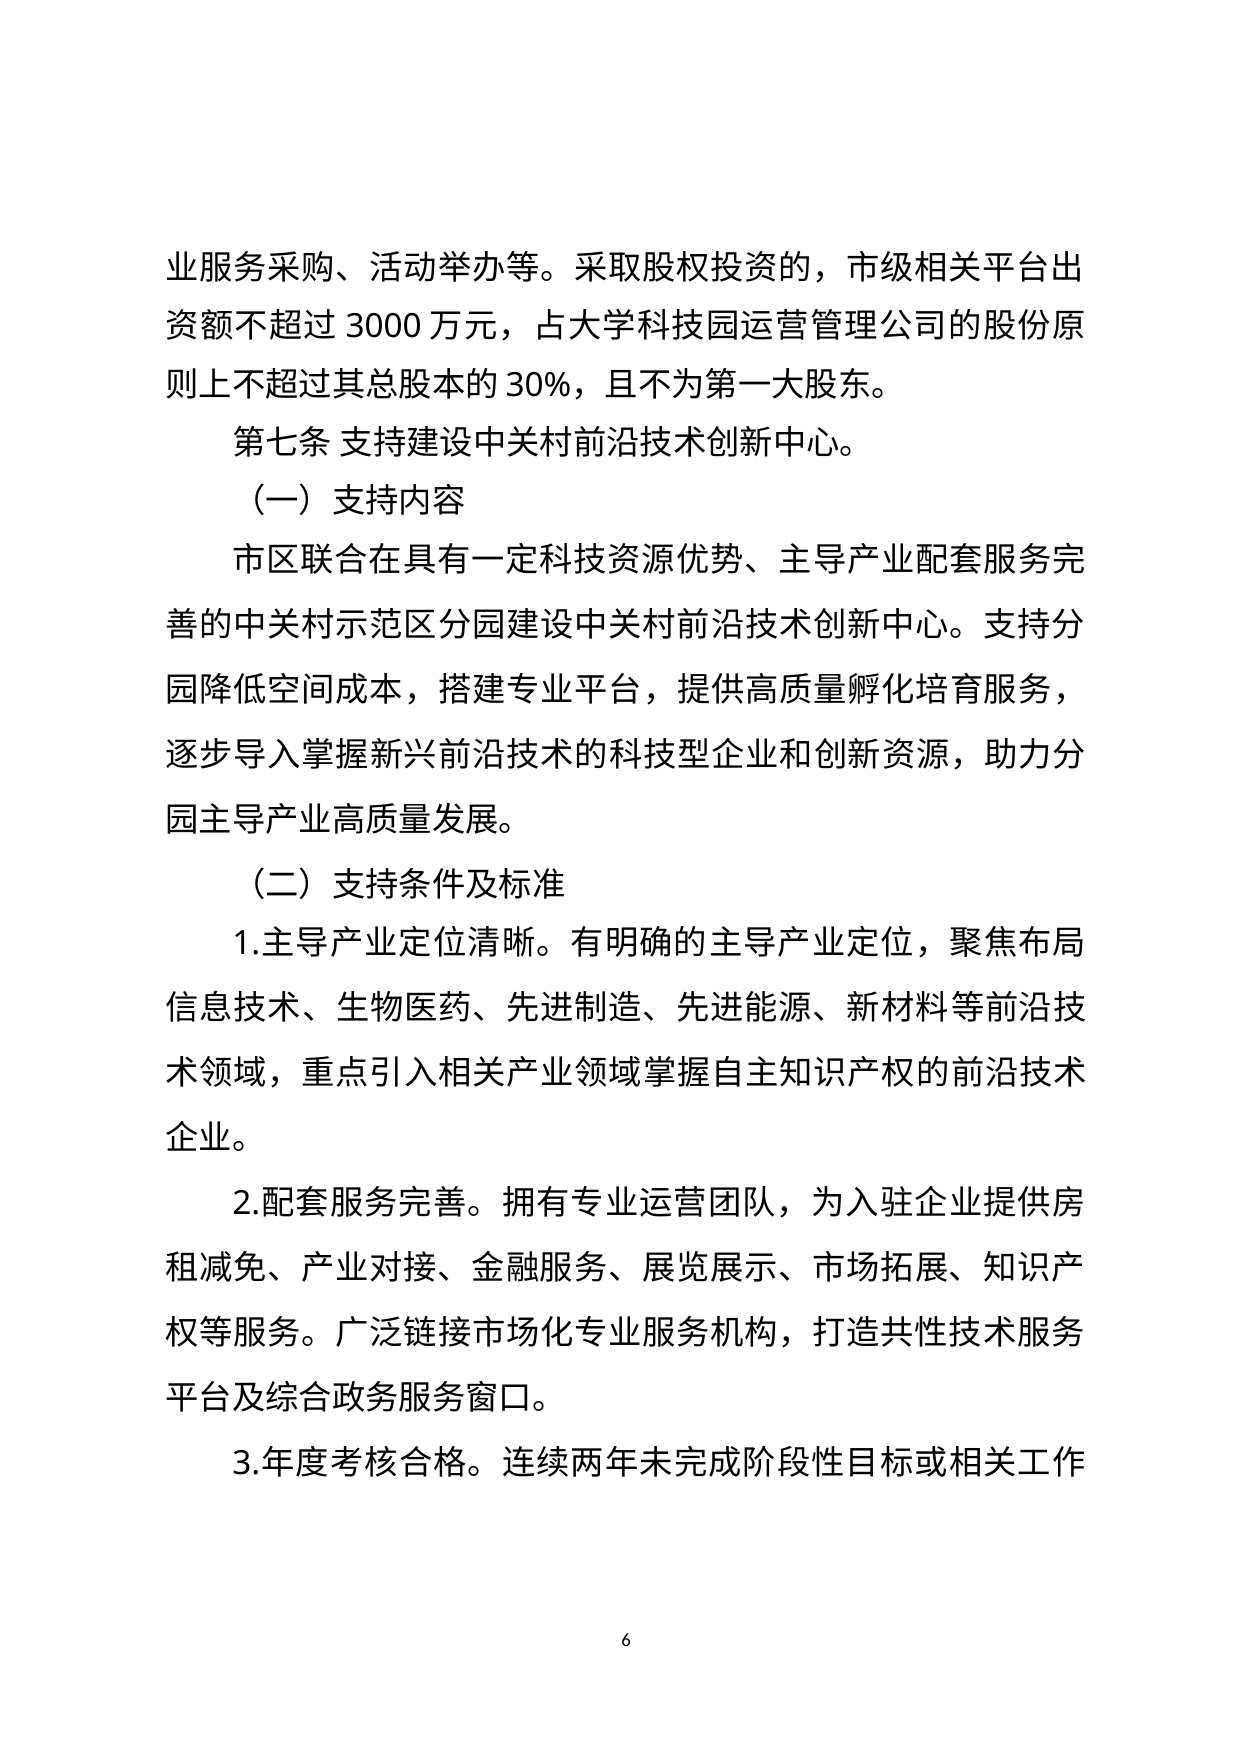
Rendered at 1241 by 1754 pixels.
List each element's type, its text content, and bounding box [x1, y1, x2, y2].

text 第七条 支持建设中关村前沿技术创新中心。 [165, 408, 1087, 466]
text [165, 1428, 1087, 1493]
text （二）支持条件及标准 [165, 849, 1087, 908]
text （一）支持内容 [165, 466, 1087, 524]
text 2.配套服务完善。拥有专业运营团队，为入驻企业提供房租减免、产业对接、金融服务、展览展示、市场拓展、知识产权等服务。广泛链接市场化专业服务机构，打造共性技术服务平台及综合政务服务窗口。 [165, 1168, 1087, 1428]
text 市区联合在具有一定科技资源优势、主导产业配套服务完善的中关村示范区分园建设中关村前沿技术创新中心。支持分园降低空间成本，搭建专业平台，提供高质量孵化培育服务，逐步导入掌握新兴前沿技术的科技型企业和创新资源，助力分园主导产业高质量发展。 [165, 524, 1087, 849]
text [165, 233, 1087, 408]
text 1.主导产业定位清晰。有明确的主导产业定位，聚焦布局信息技术、生物医药、先进制造、先进能源、新材料等前沿技术领域，重点引入相关产业领域掌握自主知识产权的前沿技术企业。 [165, 908, 1087, 1168]
